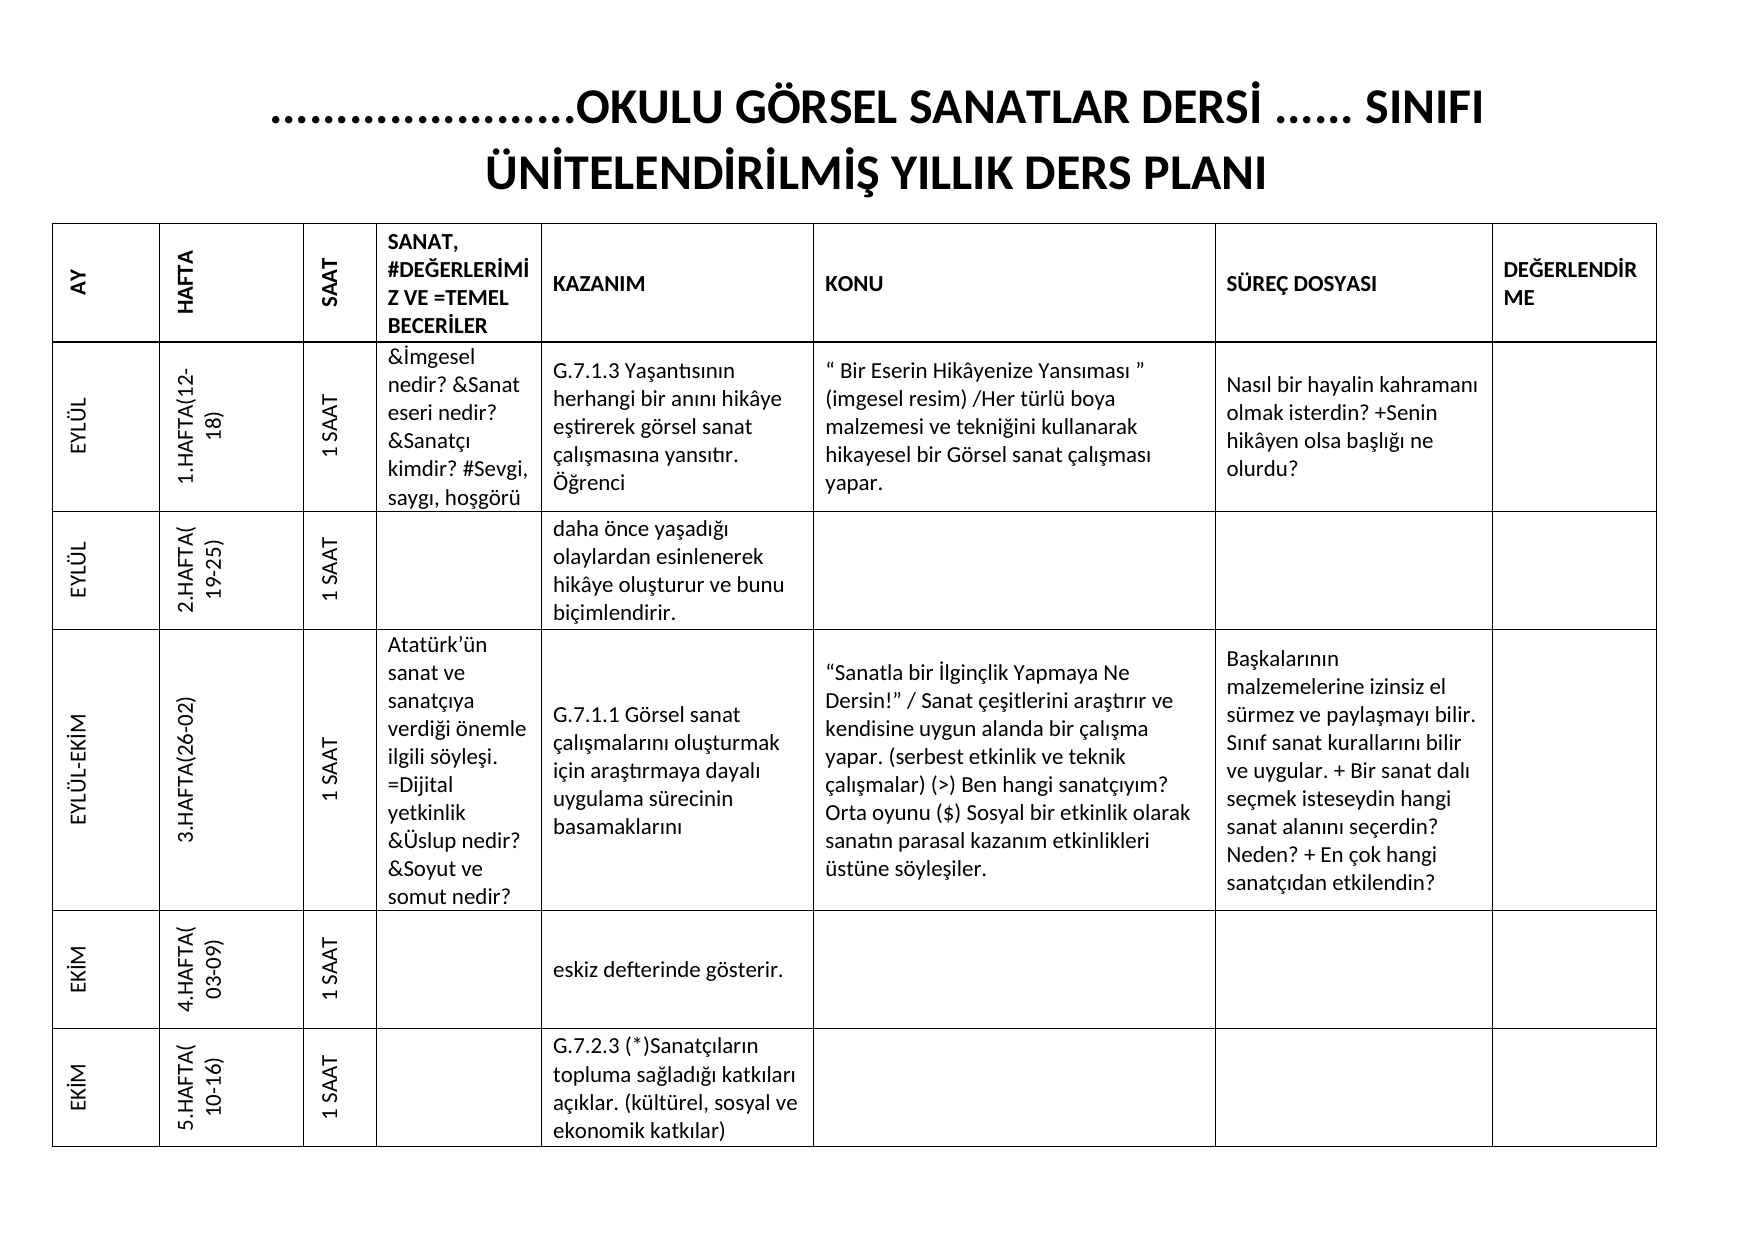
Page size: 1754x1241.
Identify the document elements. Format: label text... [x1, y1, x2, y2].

table_cell [1216, 512, 1492, 629]
table_cell 1.HAFTA(12-18) [160, 343, 303, 511]
table_cell [377, 911, 541, 1028]
table_cell “ Bir Eserin Hikâyenize Yansıması ” (imgesel resim) /Her türlü boya malzemesi ve tekniğini kullanarak hikayesel bir Görsel sanat çalışması yapar. [814, 343, 1215, 511]
text .......................OKULU GÖRSEL SANATLAR DERSİ ...... SINIFI ÜNİTELENDİRİLMİŞ YILLIK DERS PLANI [75, 75, 1679, 202]
table_header DEĞERLENDİRME [1493, 224, 1656, 341]
table_cell 2.HAFTA(19-25) [160, 512, 303, 629]
table_header AY [53, 224, 159, 341]
table_cell [1216, 1029, 1492, 1146]
table_cell [1493, 911, 1656, 1028]
table_cell Başkalarının malzemelerine izinsiz el sürmez ve paylaşmayı bilir. Sınıf sanat kurallarını bilir ve uygular. + Bir sanat dalı seçmek isteseydin hangi sanat alanını seçerdin? Neden? + En çok hangi sanatçıdan etkilendin? [1216, 630, 1492, 910]
table_cell [814, 911, 1215, 1028]
table_cell Atatürk’ün sanat ve sanatçıya verdiği önemle ilgili söyleşi. =Dijital yetkinlik &Üslup nedir? &Soyut ve somut nedir? [377, 630, 541, 910]
table_header SÜREÇ DOSYASI [1216, 224, 1492, 341]
table_cell [377, 512, 541, 629]
table_cell [1493, 343, 1656, 511]
table_cell EKİM [53, 1029, 159, 1146]
table_cell 1 SAAT [304, 630, 376, 910]
table_cell daha önce yaşadığı olaylardan esinlenerek hikâye oluşturur ve bunu biçimlendirir. [542, 512, 813, 629]
table_cell 4.HAFTA(03-09) [160, 911, 303, 1028]
table_cell EYLÜL [53, 343, 159, 511]
table_cell &İmgesel nedir? &Sanat eseri nedir? &Sanatçı kimdir? #Sevgi, saygı, hoşgörü [377, 343, 541, 511]
table_cell [1493, 630, 1656, 910]
table_cell [1493, 1029, 1656, 1146]
table_header SANAT, #DEĞERLERİMİZ VE =TEMEL BECERİLER [377, 224, 541, 341]
table_cell [1216, 911, 1492, 1028]
table_cell 1 SAAT [304, 512, 376, 629]
table_cell 1 SAAT [304, 911, 376, 1028]
table_cell [814, 512, 1215, 629]
table_cell EYLÜL-EKİM [53, 630, 159, 910]
table_cell “Sanatla bir İlginçlik Yapmaya Ne Dersin!” / Sanat çeşitlerini araştırır ve kendisine uygun alanda bir çalışma yapar. (serbest etkinlik ve teknik çalışmalar) (>) Ben hangi sanatçıyım? Orta oyunu ($) Sosyal bir etkinlik olarak sanatın parasal kazanım etkinlikleri üstüne söyleşiler. [814, 630, 1215, 910]
table_cell G.7.1.1 Görsel sanat çalışmalarını oluşturmak için araştırmaya dayalı uygulama sürecinin basamaklarını [542, 630, 813, 910]
table_header HAFTA [160, 224, 303, 341]
table_cell 3.HAFTA(26-02) [160, 630, 303, 910]
table_cell 1 SAAT [304, 1029, 376, 1146]
table_cell 5.HAFTA(10-16) [160, 1029, 303, 1146]
table_cell [1493, 512, 1656, 629]
table_cell G.7.1.3 Yaşantısının herhangi bir anını hikâye eştirerek görsel sanat çalışmasına yansıtır. Öğrenci [542, 343, 813, 511]
table_cell [377, 1029, 541, 1146]
table_cell EKİM [53, 911, 159, 1028]
table_header KAZANIM [542, 224, 813, 341]
table_cell EYLÜL [53, 512, 159, 629]
table_cell [814, 1029, 1215, 1146]
table_cell Nasıl bir hayalin kahramanı olmak isterdin? +Senin hikâyen olsa başlığı ne olurdu? [1216, 343, 1492, 511]
table_cell G.7.2.3 (*)Sanatçıların topluma sağladığı katkıları açıklar. (kültürel, sosyal ve ekonomik katkılar) [542, 1029, 813, 1146]
table_cell eskiz defterinde gösterir. [542, 911, 813, 1028]
table_cell 1 SAAT [304, 343, 376, 511]
table_header KONU [814, 224, 1215, 341]
table_header SAAT [304, 224, 376, 341]
